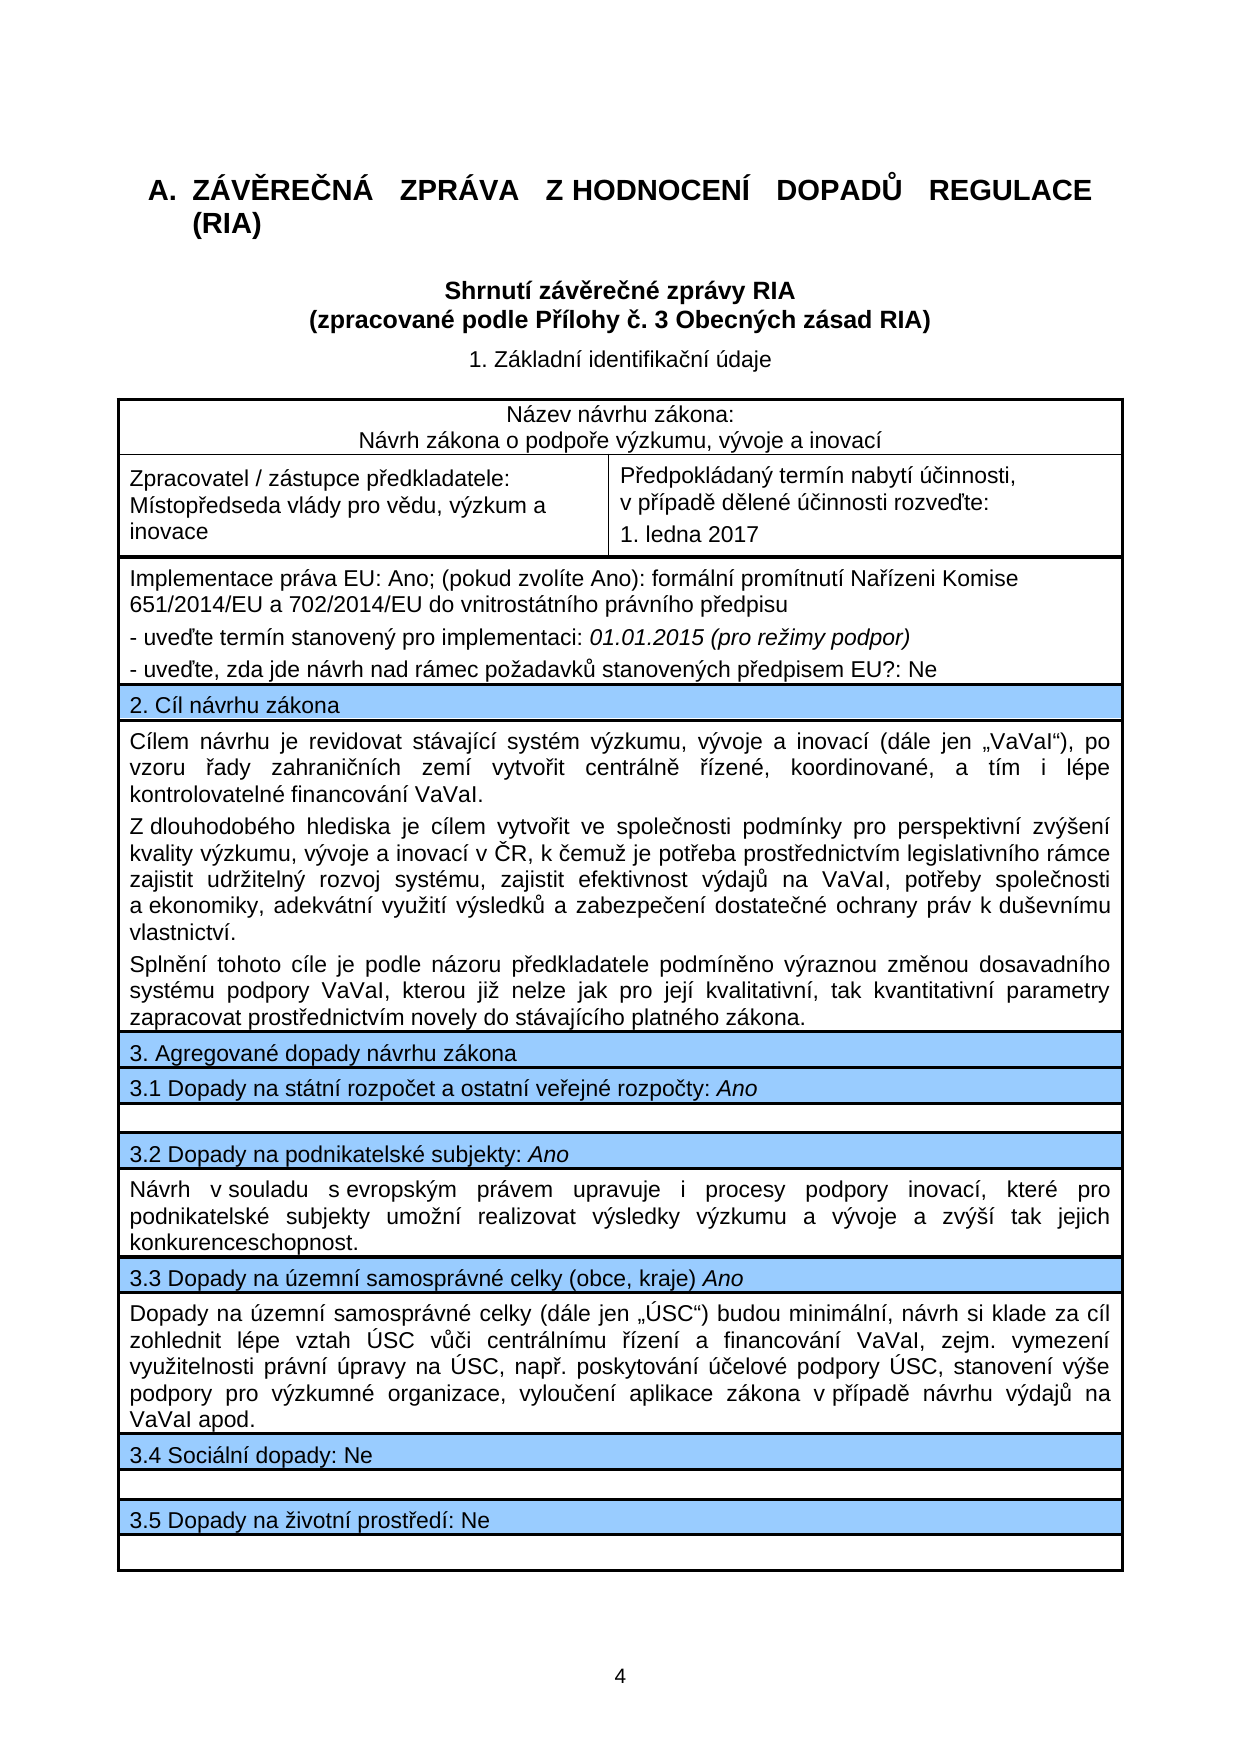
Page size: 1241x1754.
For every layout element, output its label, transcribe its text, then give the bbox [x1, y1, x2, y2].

table_cell [120, 1471, 1121, 1497]
text Shrnutí závěrečné zprávy RIA [148, 276, 1092, 305]
table_cell [120, 1536, 1121, 1569]
table_header Název návrhu zákona: Návrh zákona o podpoře výzkumu, vývoje a inovací [120, 401, 1121, 453]
table_cell Předpokládaný termín nabytí účinnosti, v případě dělené účinnosti rozveďte: 1. ledna 2017 [609, 455, 1121, 555]
text (zpracované podle Přílohy č. 3 Obecných zásad RIA) [148, 305, 1092, 334]
table_cell 3.1 Dopady na státní rozpočet a ostatní veřejné rozpočty: Ano [120, 1069, 1121, 1102]
table_cell Dopady na územní samosprávné celky (dále jen „ÚSC“) budou minimální, návrh si klade za cíl zohlednit lépe vztah ÚSC vůči centrálnímu řízení a financování VaVaI, zejm. vymezení využitelnosti právní úpravy na ÚSC, např. poskytování účelové podpory ÚSC, stanovení výše podpory pro výzkumné organizace, vyloučení aplikace zákona v případě návrhu výdajů na VaVaI apod. [120, 1294, 1121, 1432]
subtitle ZÁVĚREČNÁ ZPRÁVA Z HODNOCENÍ DOPADŮ REGULACE (RIA) [148, 173, 1092, 240]
table_cell Cílem návrhu je revidovat stávající systém výzkumu, vývoje a inovací (dále jen „VaVaI“), po vzoru řady zahraničních zemí vytvořit centrálně řízené, koordinované, a tím i lépe kontrolovatelné financování VaVaI. Z dlouhodobého hlediska je cílem vytvořit ve společnosti podmínky pro perspektivní zvýšení kvality výzkumu, vývoje a inovací v ČR, k čemuž je potřeba prostřednictvím legislativního rámce zajistit udržitelný rozvoj systému, zajistit efektivnost výdajů na VaVaI, potřeby společnosti a ekonomiky, adekvátní využití výsledků a zabezpečení dostatečné ochrany práv k duševnímu vlastnictví. Splnění tohoto cíle je podle názoru předkladatele podmíněno výraznou změnou dosavadního systému podpory VaVaI, kterou již nelze jak pro její kvalitativní, tak kvantitativní parametry zapracovat prostřednictvím novely do stávajícího platného zákona. [120, 722, 1121, 1030]
table_cell Návrh v souladu s evropským právem upravuje i procesy podpory inovací, které pro podnikatelské subjekty umožní realizovat výsledky výzkumu a vývoje a zvýší tak jejich konkurenceschopnost. [120, 1170, 1121, 1255]
table_cell 3.2 Dopady na podnikatelské subjekty: Ano [120, 1134, 1121, 1167]
table_cell 3.5 Dopady na životní prostředí: [120, 1501, 1121, 1533]
text 1. Základní identifikační údaje [148, 346, 1092, 373]
table_cell 3.4 Sociální dopady: [120, 1435, 1121, 1468]
table_cell 3.3 Dopady na územní samosprávné celky (obce, kraje) Ano [120, 1259, 1121, 1291]
table_cell Zpracovatel / zástupce předkladatele: Místopředseda vlády pro vědu, výzkum a inovace [120, 455, 608, 555]
table_cell 2. Cíl návrhu zákona [120, 686, 1121, 718]
table_cell [120, 1105, 1121, 1131]
table_cell 3. Agregované dopady návrhu zákona [120, 1033, 1121, 1066]
table_cell Implementace práva EU: ; (pokud zvolíte Ano): formální promítnutí Nařízeni Komise 651/2014/EU a 702/2014/EU do vnitrostátního právního předpisu - uveďte termín stanovený pro implementaci: 01.01.2015 (pro režimy podpor) - uveďte, zda jde návrh nad rámec požadavků stanovených předpisem EU?: [120, 559, 1121, 683]
